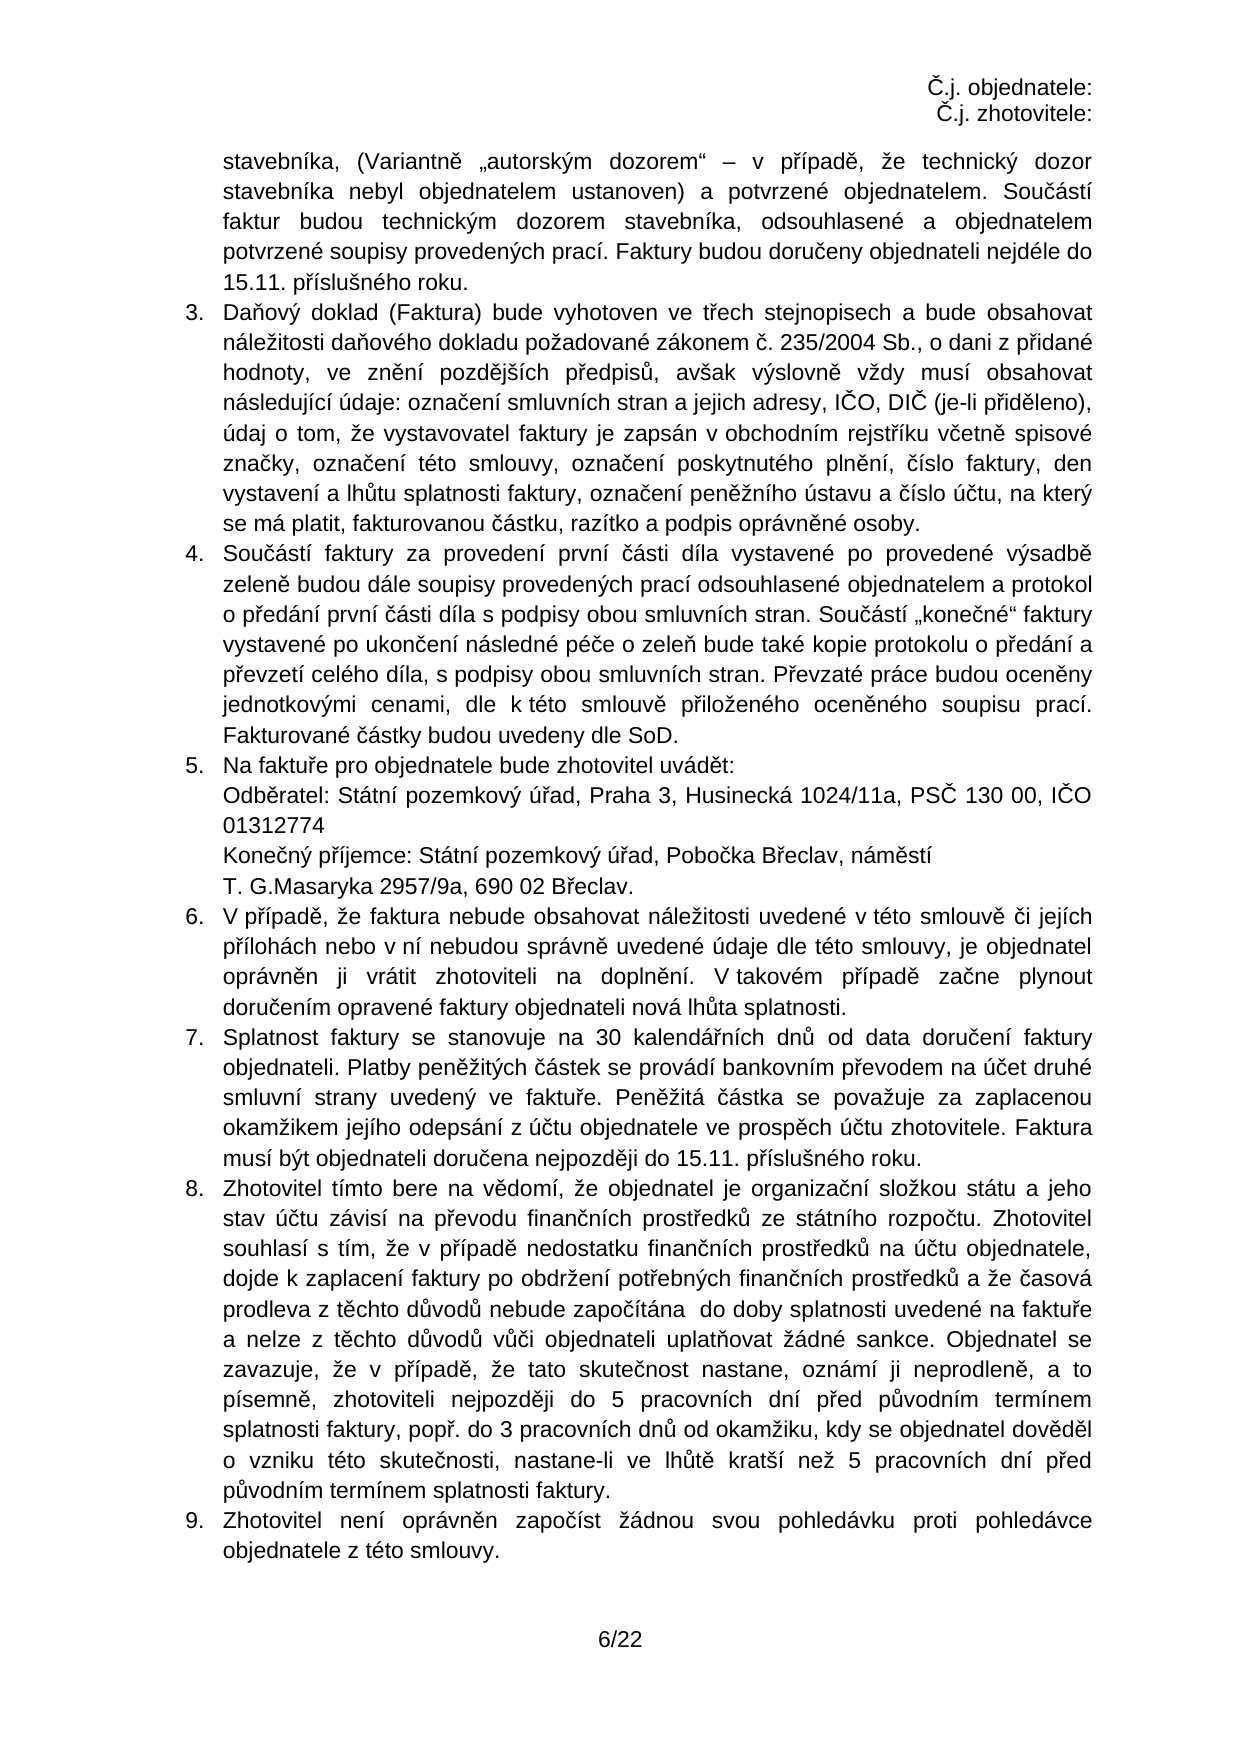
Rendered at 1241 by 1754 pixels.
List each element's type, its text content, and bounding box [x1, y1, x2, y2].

list Daňový doklad (Faktura) bude vyhotoven ve třech stejnopisech a bude obsahovat náležitosti daňového dokladu požadované zákonem č. 235/2004 Sb., o dani z přidané hodnoty, ve znění pozdějších předpisů, avšak výslovně vždy musí obsahovat následující údaje: označení smluvních stran a jejich adresy, IČO, DIČ (je-li přiděleno), údaj o tom, že vystavovatel faktury je zapsán v obchodním rejstříku včetně spisové značky, označení této smlouvy, označení poskytnutého plnění, číslo faktury, den vystavení a lhůtu splatnosti faktury, označení peněžního ústavu a číslo účtu, na který se má platit, fakturovanou částku, razítko a podpis oprávněné osoby. [185, 299, 1093, 536]
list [223, 148, 1093, 295]
list V případě, že faktura nebude obsahovat náležitosti uvedené v této smlouvě či jejích přílohách nebo v ní nebudou správně uvedené údaje dle této smlouvy, je objednatel oprávněn ji vrátit zhotoviteli na doplnění. V takovém případě začne plynout doručením opravené faktury objednateli nová lhůta splatnosti. [185, 903, 1093, 1020]
list Na faktuře pro objednatele bude zhotovitel uvádět: [185, 752, 1093, 778]
list Zhotovitel tímto bere na vědomí, že objednatel je organizační složkou státu a jeho stav účtu závisí na převodu finančních prostředků ze státního rozpočtu. Zhotovitel souhlasí s tím, že v případě nedostatku finančních prostředků na účtu objednatele, dojde k zaplacení faktury po obdržení potřebných finančních prostředků a že časová prodleva z těchto důvodů nebude započítána do doby splatnosti uvedené na faktuře a nelze z těchto důvodů vůči objednateli uplatňovat žádné sankce. Objednatel se zavazuje, že v případě, že tato skutečnost nastane, oznámí ji neprodleně, a to písemně, zhotoviteli nejpozději do 5 pracovních dní před původním termínem splatnosti faktury, popř. do 3 pracovních dnů od okamžiku, kdy se objednatel dověděl o vzniku této skutečnosti, nastane-li ve lhůtě kratší než 5 pracovních dní před původním termínem splatnosti faktury. [185, 1175, 1093, 1503]
list Součástí faktury za provedení první části díla vystavené po provedené výsadbě zeleně budou dále soupisy provedených prací odsouhlasené objednatelem a protokol o předání první části díla s podpisy obou smluvních stran. Součástí „konečné“ faktury vystavené po ukončení následné péče o zeleň bude také kopie protokolu o předání a převzetí celého díla, s podpisy obou smluvních stran. Převzaté práce budou oceněny jednotkovými cenami, dle k této smlouvě přiloženého oceněného soupisu prací. Fakturované částky budou uvedeny dle SoD. [185, 540, 1093, 748]
list Splatnost faktury se stanovuje na 30 kalendářních dnů od data doručení faktury objednateli. Platby peněžitých částek se provádí bankovním převodem na účet druhé smluvní strany uvedený ve faktuře. Peněžitá částka se považuje za zaplacenou okamžikem jejího odepsání z účtu objednatele ve prospěch účtu zhotovitele. Faktura musí být objednateli doručena nejpozději do 15.11. příslušného roku. [185, 1024, 1093, 1171]
list Odběratel: Státní pozemkový úřad, Praha 3, Husinecká 1024/11a, PSČ 130 00, IČO 01312774 [223, 782, 1093, 838]
list Konečný příjemce: Státní pozemkový úřad, Pobočka Břeclav, náměstí T. G.Masaryka 2957/9a, 690 02 Břeclav. [223, 842, 1093, 899]
list Zhotovitel není oprávněn započíst žádnou svou pohledávku proti pohledávce objednatele z této smlouvy. [185, 1507, 1093, 1563]
